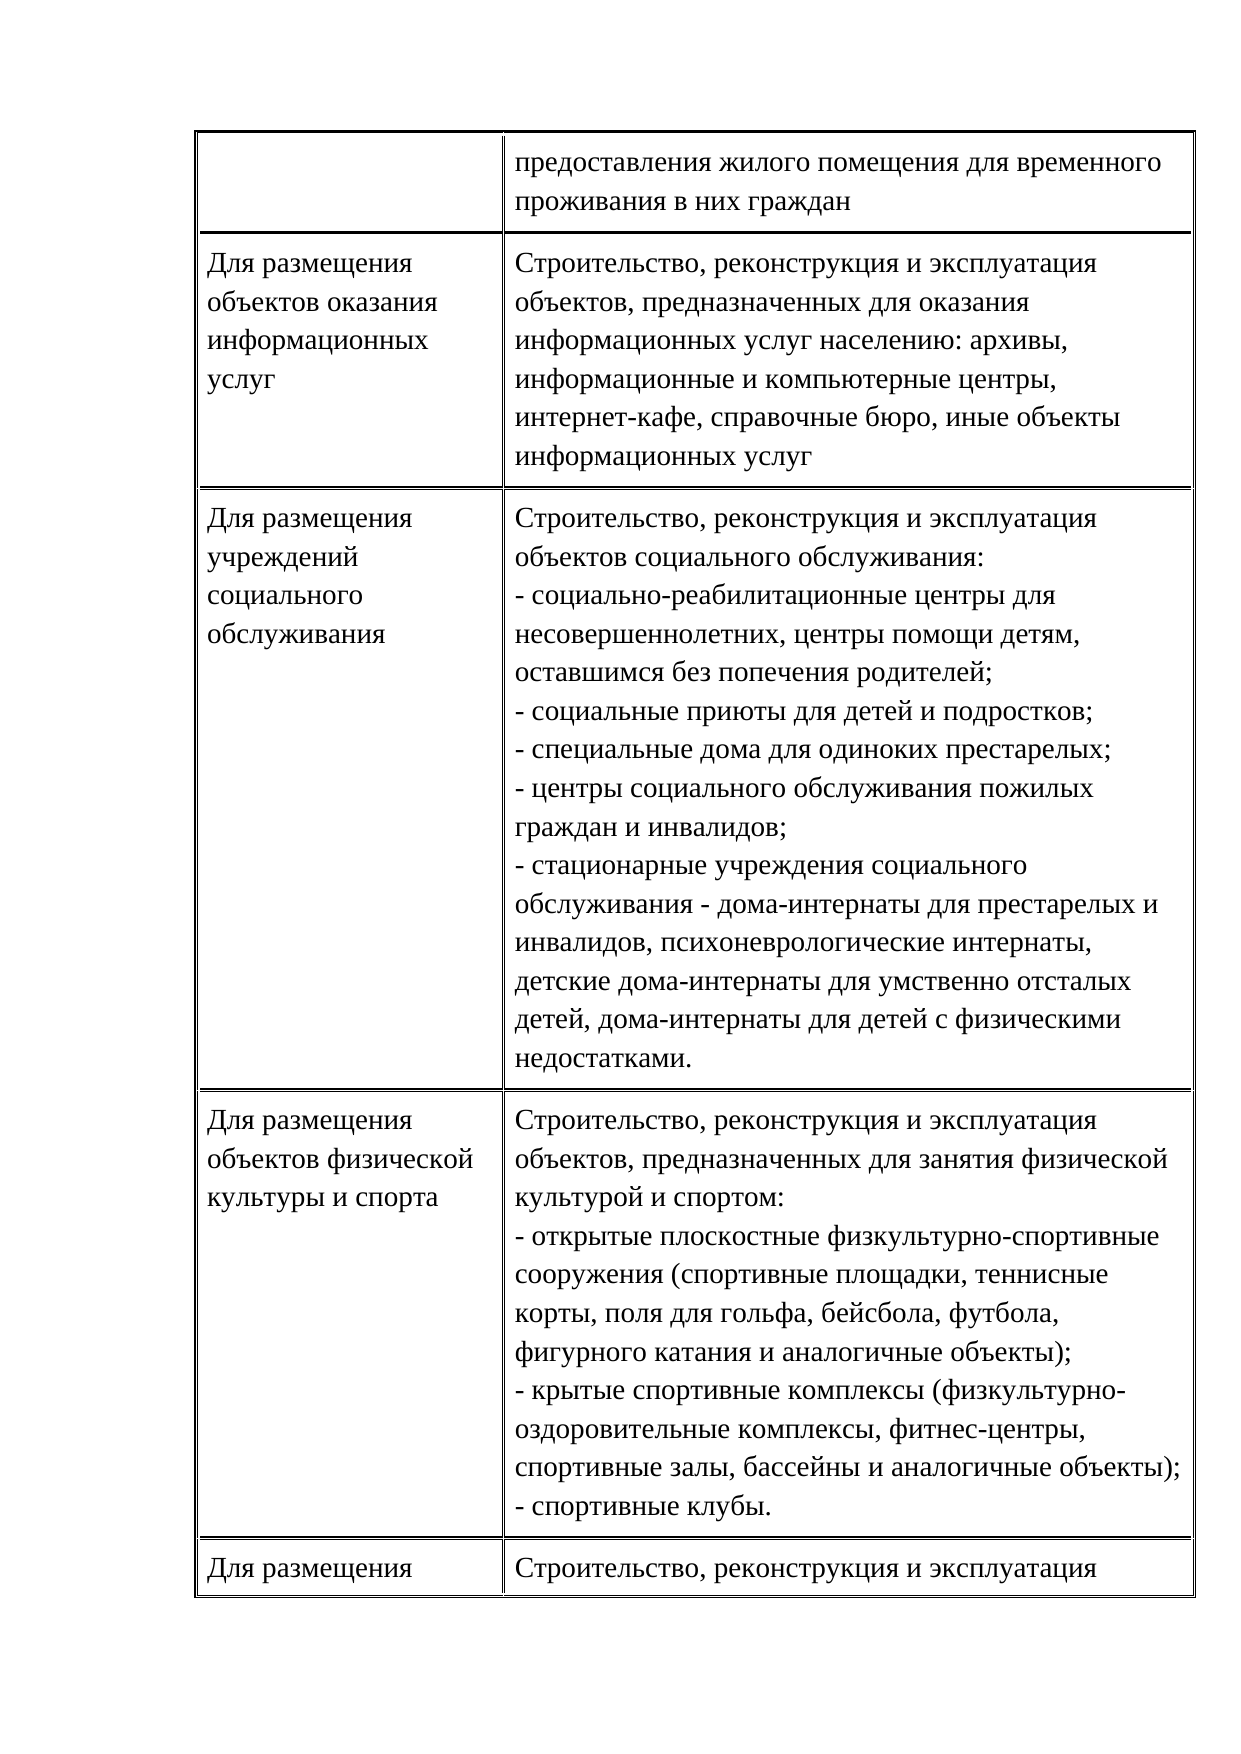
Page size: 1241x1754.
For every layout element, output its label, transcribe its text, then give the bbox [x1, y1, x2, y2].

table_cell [504, 1536, 1193, 1595]
table_cell Строительство, реконструкция и эксплуатация объектов, предназначенных для оказания информационных услуг населению: архивы, информационные и компьютерные центры, интернет-кафе, справочные бюро, иные объекты информационных услуг [505, 231, 1193, 486]
table_cell Строительство, реконструкция и эксплуатация объектов социального обслуживания: - социально-реабилитационные центры для несовершеннолетних, центры помощи детям, оставшимся без попечения родителей; - социальные приюты для детей и подростков; - специальные дома для одиноких престарелых; - центры социального обслуживания пожилых граждан и инвалидов; - стационарные учреждения социального обслуживания - дома-интернаты для престарелых и инвалидов, психоневрологические интернаты, детские дома-интернаты для умственно отсталых детей, дома-интернаты для детей с физическими недостатками. [505, 486, 1193, 1088]
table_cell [198, 1536, 504, 1595]
table_cell Строительство, реконструкция и эксплуатация объектов, предназначенных для занятия физической культурой и спортом: - открытые плоскостные физкультурно-спортивные сооружения (спортивные площадки, теннисные корты, поля для гольфа, бейсбола, футбола, фигурного катания и аналогичные объекты); - крытые спортивные комплексы (физкультурно-оздоровительные комплексы, фитнес-центры, спортивные залы, бассейны и аналогичные объекты); - спортивные клубы. [505, 1088, 1193, 1536]
table_cell Для размещения объектов физической культуры и спорта [198, 1088, 502, 1536]
table_cell Для размещения учреждений социального обслуживания [198, 486, 502, 1088]
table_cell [504, 133, 1193, 231]
table_cell Для размещения объектов оказания информационных услуг [198, 231, 502, 486]
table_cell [198, 133, 504, 231]
